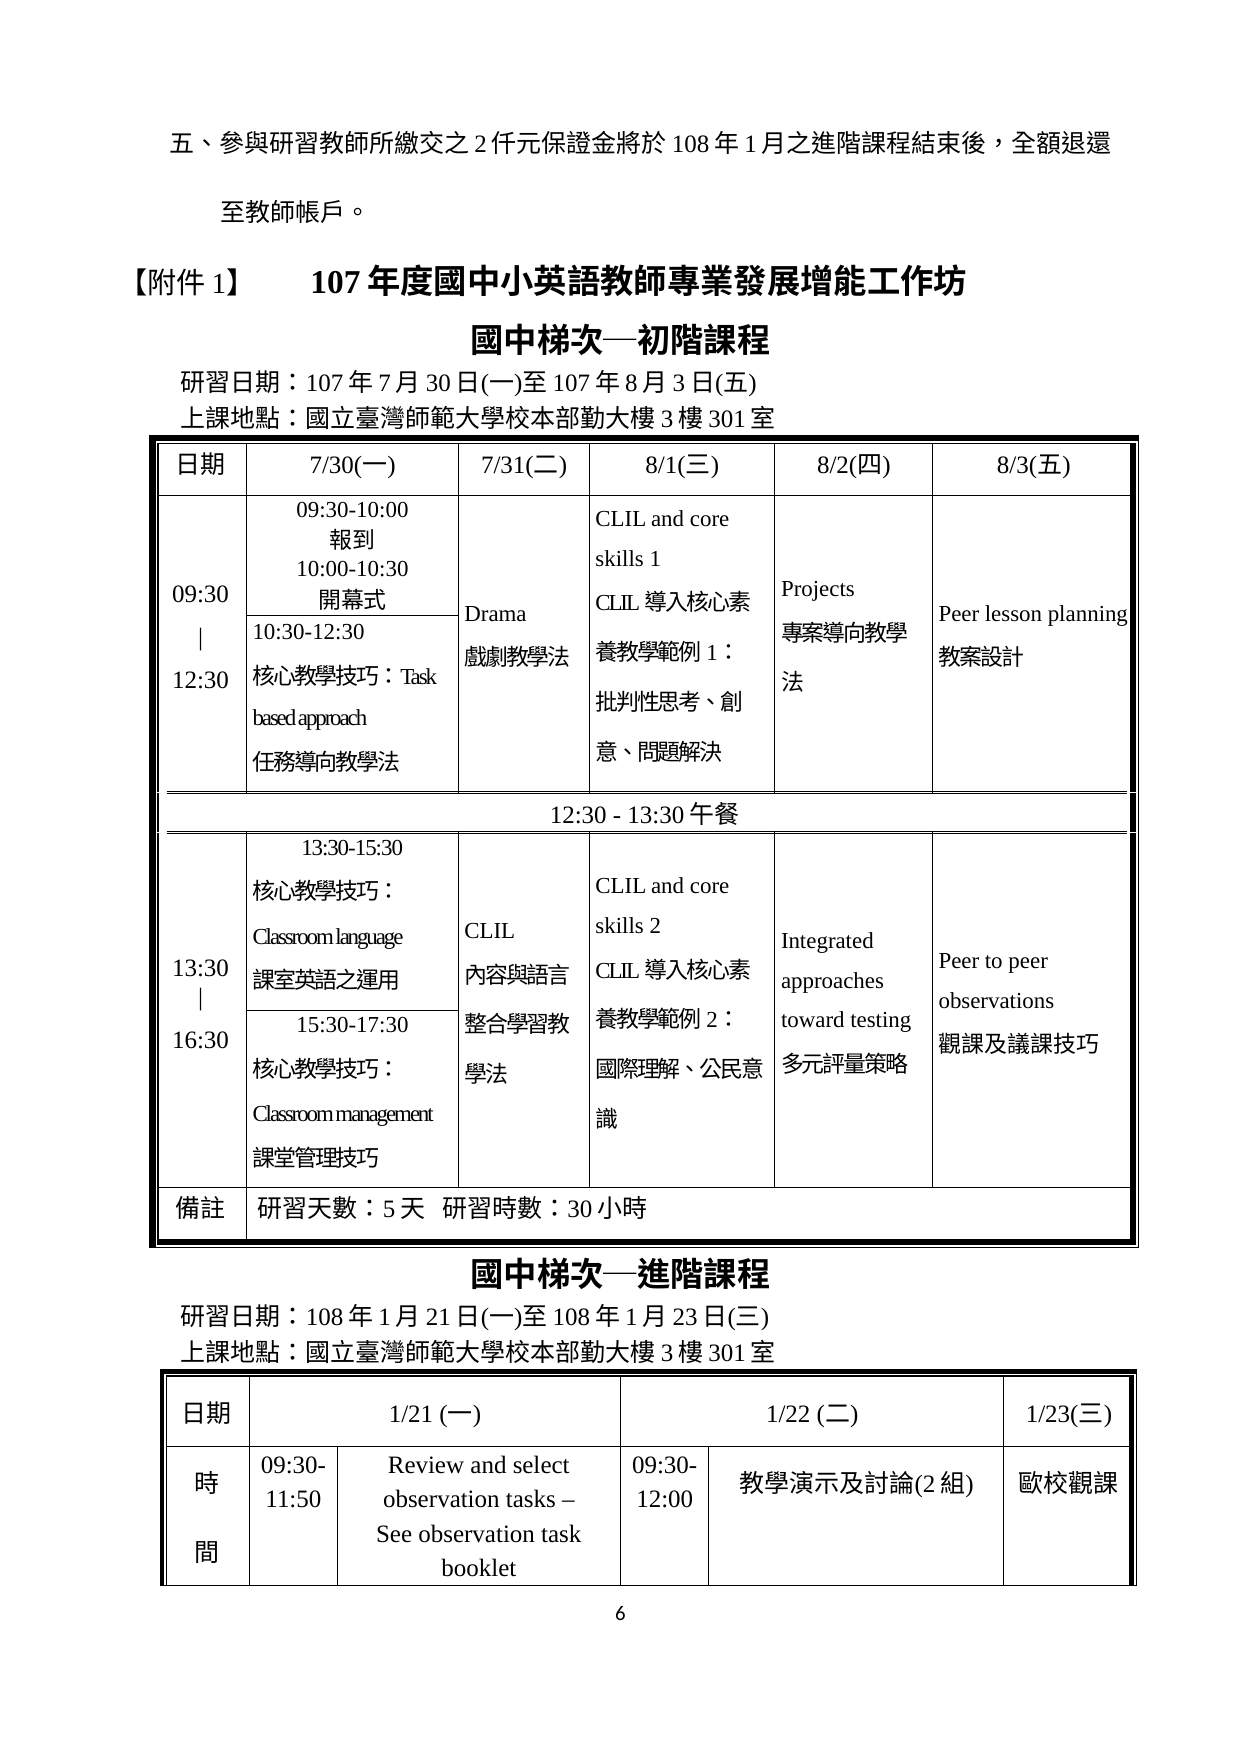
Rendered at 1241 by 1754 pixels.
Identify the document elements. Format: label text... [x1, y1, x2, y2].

table_cell 09:30- 12:00 [621, 1447, 708, 1585]
table_cell 10:30-12:30 核心教學技巧：Task based approach 任務導向教學法 [247, 616, 458, 791]
text 上課地點：國立臺灣師範大學校本部勤大樓3樓301室 [118, 1333, 1122, 1369]
table_header 日期 [167, 1377, 249, 1446]
table_header 7/31(二) [459, 444, 589, 495]
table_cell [338, 1447, 620, 1585]
table_cell 時 間 及 課 程 [167, 1447, 249, 1585]
table_cell 研習天數：5天 研習時數：30小時 [247, 1188, 1130, 1239]
table_header 8/2(四) [775, 444, 932, 495]
table_cell CLIL and core skills 2 CLIL導入核心素養教學範例2： 國際理解、公民意識 [590, 834, 774, 1187]
table_header 8/1(三) [590, 444, 774, 495]
table_cell 12:30 - 13:30午餐 [159, 791, 1134, 831]
text 五、參與研習教師所繳交之2仟元保證金將於108年1月之進階課程結束後，全額退還至教師帳戶。 [169, 107, 1122, 245]
table_header 1/22 (二) [621, 1377, 1003, 1446]
text 上課地點：國立臺灣師範大學校本部勤大樓3樓301室 [118, 398, 1122, 435]
text 【附件1】 107年度國中小英語教師專業發展增能工作坊 [118, 245, 1122, 314]
table_cell 歐校觀課 debriefing [1004, 1447, 1129, 1585]
table_cell CLIL 內容與語言整合學習教學法 [459, 834, 589, 1187]
table_header 8/3(五) [933, 444, 1130, 495]
table_cell Drama 戲劇教學法 [459, 496, 589, 791]
table_cell 備註 [159, 1188, 246, 1239]
table_cell 09:30 | 12:30 [159, 496, 246, 791]
table_cell Peer to peer observations 觀課及議課技巧 [933, 831, 1134, 1187]
table_cell 09:30-10:00 報到 10:00-10:30 開幕式 [247, 496, 458, 615]
table_cell 13:30 | 16:30 [159, 831, 246, 1187]
table_cell 13:30-15:30 核心教學技巧： Classroom language 課室英語之運用 [247, 834, 458, 1010]
table_header 1/23(三) [1004, 1377, 1129, 1446]
table_cell Peer lesson planning 教案設計 [933, 496, 1130, 791]
table_cell Integrated approaches toward testing 多元評量策略 [775, 834, 932, 1187]
table_header 日期 [159, 444, 246, 495]
text 國中梯次─進階課程 [118, 1248, 1122, 1296]
text 國中梯次─初階課程 [118, 314, 1122, 362]
table_cell 教學演示及討論(2組) [709, 1447, 1003, 1585]
table_cell 09:30- 11:50 [250, 1447, 337, 1585]
table_header 1/21 (一) [250, 1377, 620, 1446]
text 研習日期：107年7月30日(一)至107年8月3日(五) [118, 362, 1122, 398]
table_header 7/30(一) [247, 444, 458, 495]
text 研習日期：108年1月21日(一)至108年1月23日(三) [118, 1296, 1122, 1333]
table_cell Projects 專案導向教學法 [775, 496, 932, 791]
table_cell CLIL and core skills 1 CLIL導入核心素養教學範例1： 批判性思考、創意、問題解決 [590, 496, 774, 791]
table_cell 15:30-17:30 核心教學技巧： Classroom management 課堂管理技巧 [247, 1011, 458, 1187]
